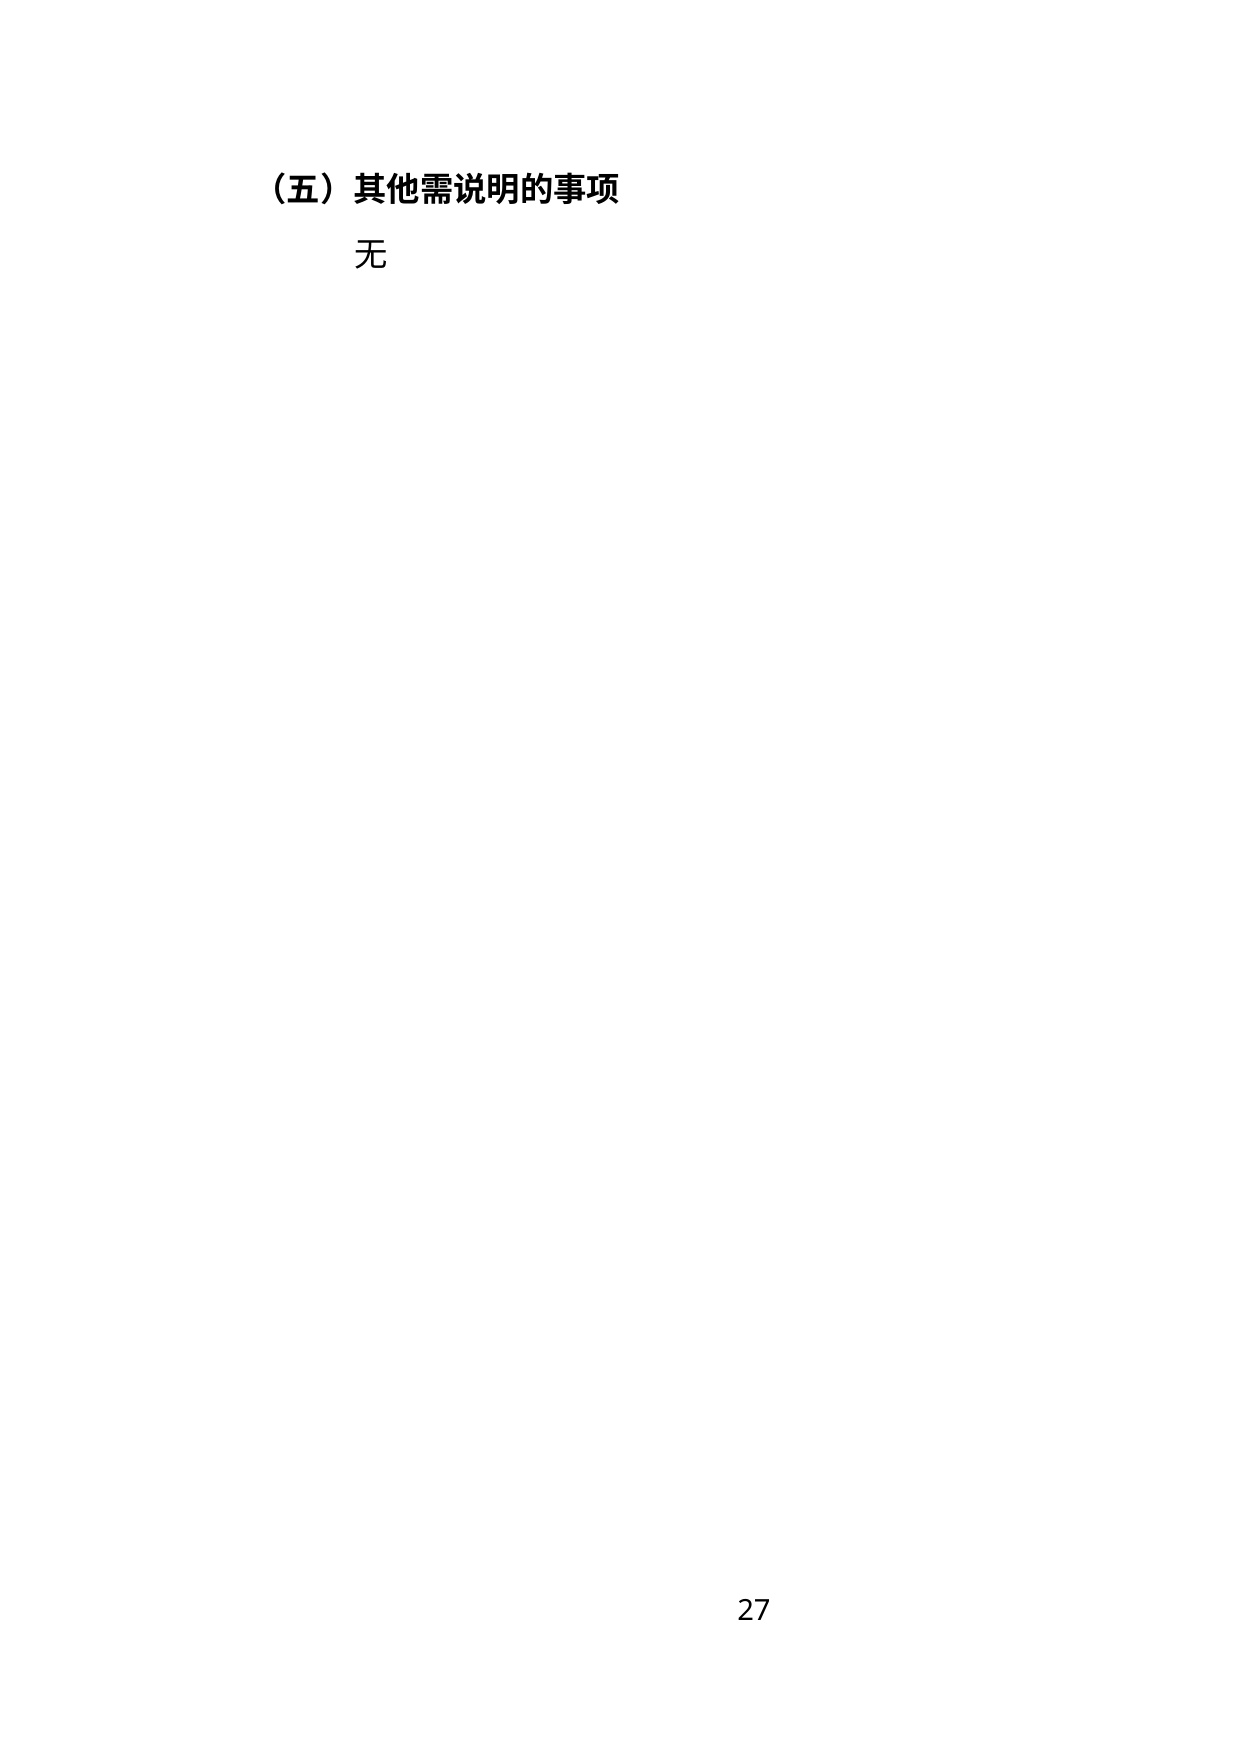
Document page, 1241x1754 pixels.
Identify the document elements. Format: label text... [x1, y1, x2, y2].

text 无 [187, 220, 1053, 285]
text （五）其他需说明的事项 [187, 155, 1053, 220]
